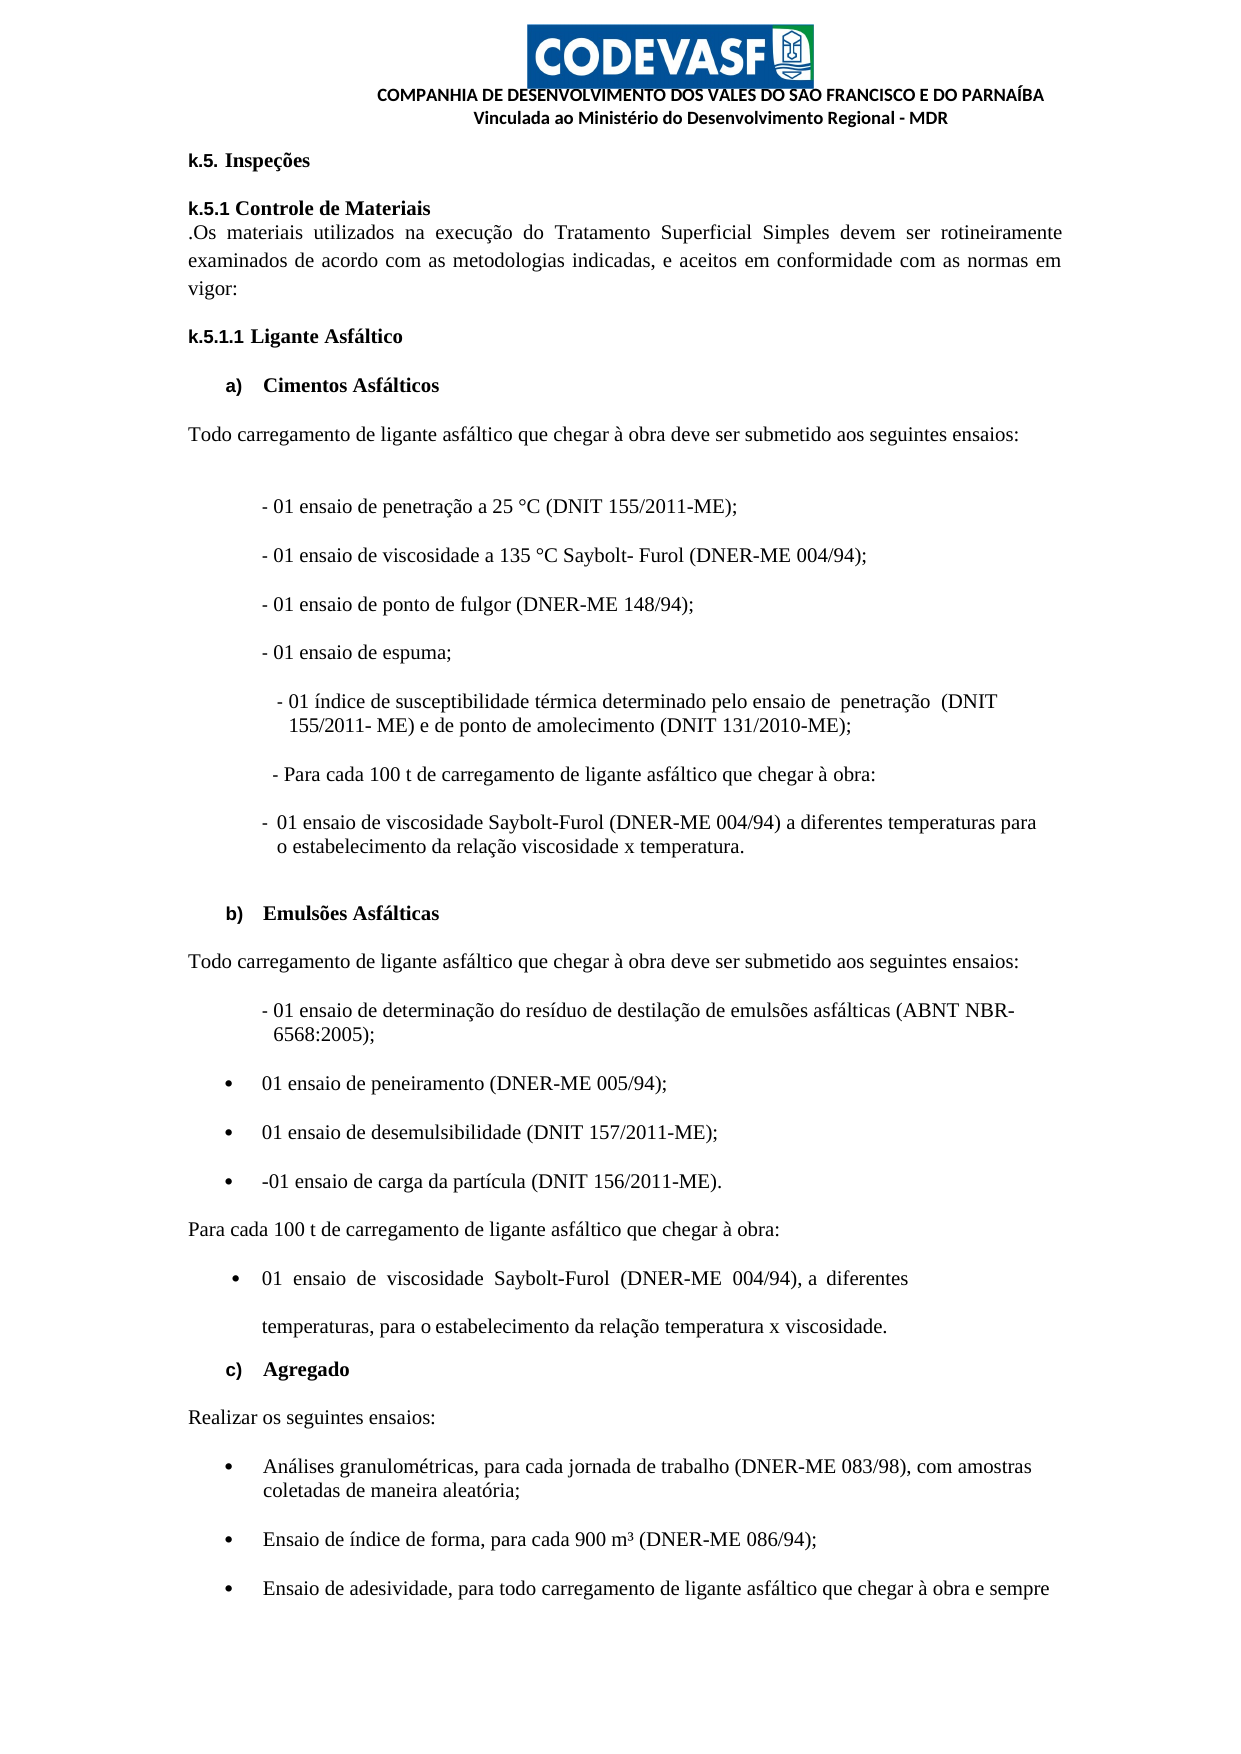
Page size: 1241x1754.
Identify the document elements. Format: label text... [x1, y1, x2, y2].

text Todo carregamento de ligante asfáltico que chegar à obra deve ser submetido aos seguintes ensaios: [188, 949, 1063, 973]
list 01 ensaio de ponto de fulgor (DNER-ME 148/94); [262, 592, 1063, 616]
list 01 ensaio de determinação do resíduo de destilação de emulsões asfálticas (ABNT NBR-6568:2005); [262, 998, 1063, 1046]
list 01 ensaio de espuma; [262, 640, 1063, 664]
list Para cada 100 t de carregamento de ligante asfáltico que chegar à obra: [272, 762, 1063, 786]
list Análises granulométricas, para cada jornada de trabalho (DNER-ME 083/98), com amostras coletadas de maneira aleatória; [225, 1454, 1051, 1502]
list 01 ensaio de viscosidade a 135 °C Saybolt- Furol (DNER-ME 004/94); [262, 543, 1063, 567]
list 01 ensaio de viscosidade Saybolt-Furol (DNER-ME 004/94), a diferentes temperaturas, para o estabelecimento da relação temperatura x viscosidade. [232, 1266, 1051, 1338]
list 01 índice de susceptibilidade térmica determinado pelo ensaio de penetração (DNIT 155/2011- ME) e de ponto de amolecimento (DNIT 131/2010-ME); [277, 689, 1052, 737]
list Ensaio de índice de forma, para cada 900 m³ (DNER-ME 086/94); [225, 1527, 1063, 1551]
list 01 ensaio de desemulsibilidade (DNIT 157/2011-ME); [225, 1120, 1063, 1144]
list Emulsões Asfálticas [225, 901, 1063, 925]
text Realizar os seguintes ensaios: [188, 1405, 1063, 1429]
list 01 ensaio de viscosidade Saybolt-Furol (DNER-ME 004/94) a diferentes temperaturas para o estabelecimento da relação viscosidade x temperatura. [262, 810, 1051, 858]
list 01 ensaio de penetração a 25 °C (DNIT 155/2011-ME); [262, 494, 1063, 518]
list -01 ensaio de carga da partícula (DNIT 156/2011-ME). [225, 1169, 1063, 1193]
text .Os materiais utilizados na execução do Tratamento Superficial Simples devem ser rotineiramente examinados de acordo com as metodologias indicadas, e aceitos em conformidade com as normas em vigor: [188, 220, 1063, 299]
list Controle de Materiais [188, 196, 1063, 220]
text Para cada 100 t de carregamento de ligante asfáltico que chegar à obra: [188, 1217, 1063, 1241]
list 01 ensaio de peneiramento (DNER-ME 005/94); [225, 1071, 1063, 1095]
text Todo carregamento de ligante asfáltico que chegar à obra deve ser submetido aos seguintes ensaios: [188, 422, 1063, 446]
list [225, 1576, 1050, 1600]
picture [527, 24, 814, 89]
list Ligante Asfáltico [188, 324, 1063, 348]
list Inspeções [188, 148, 1063, 172]
list Agregado [225, 1357, 1063, 1381]
list Cimentos Asfálticos [225, 373, 1063, 397]
